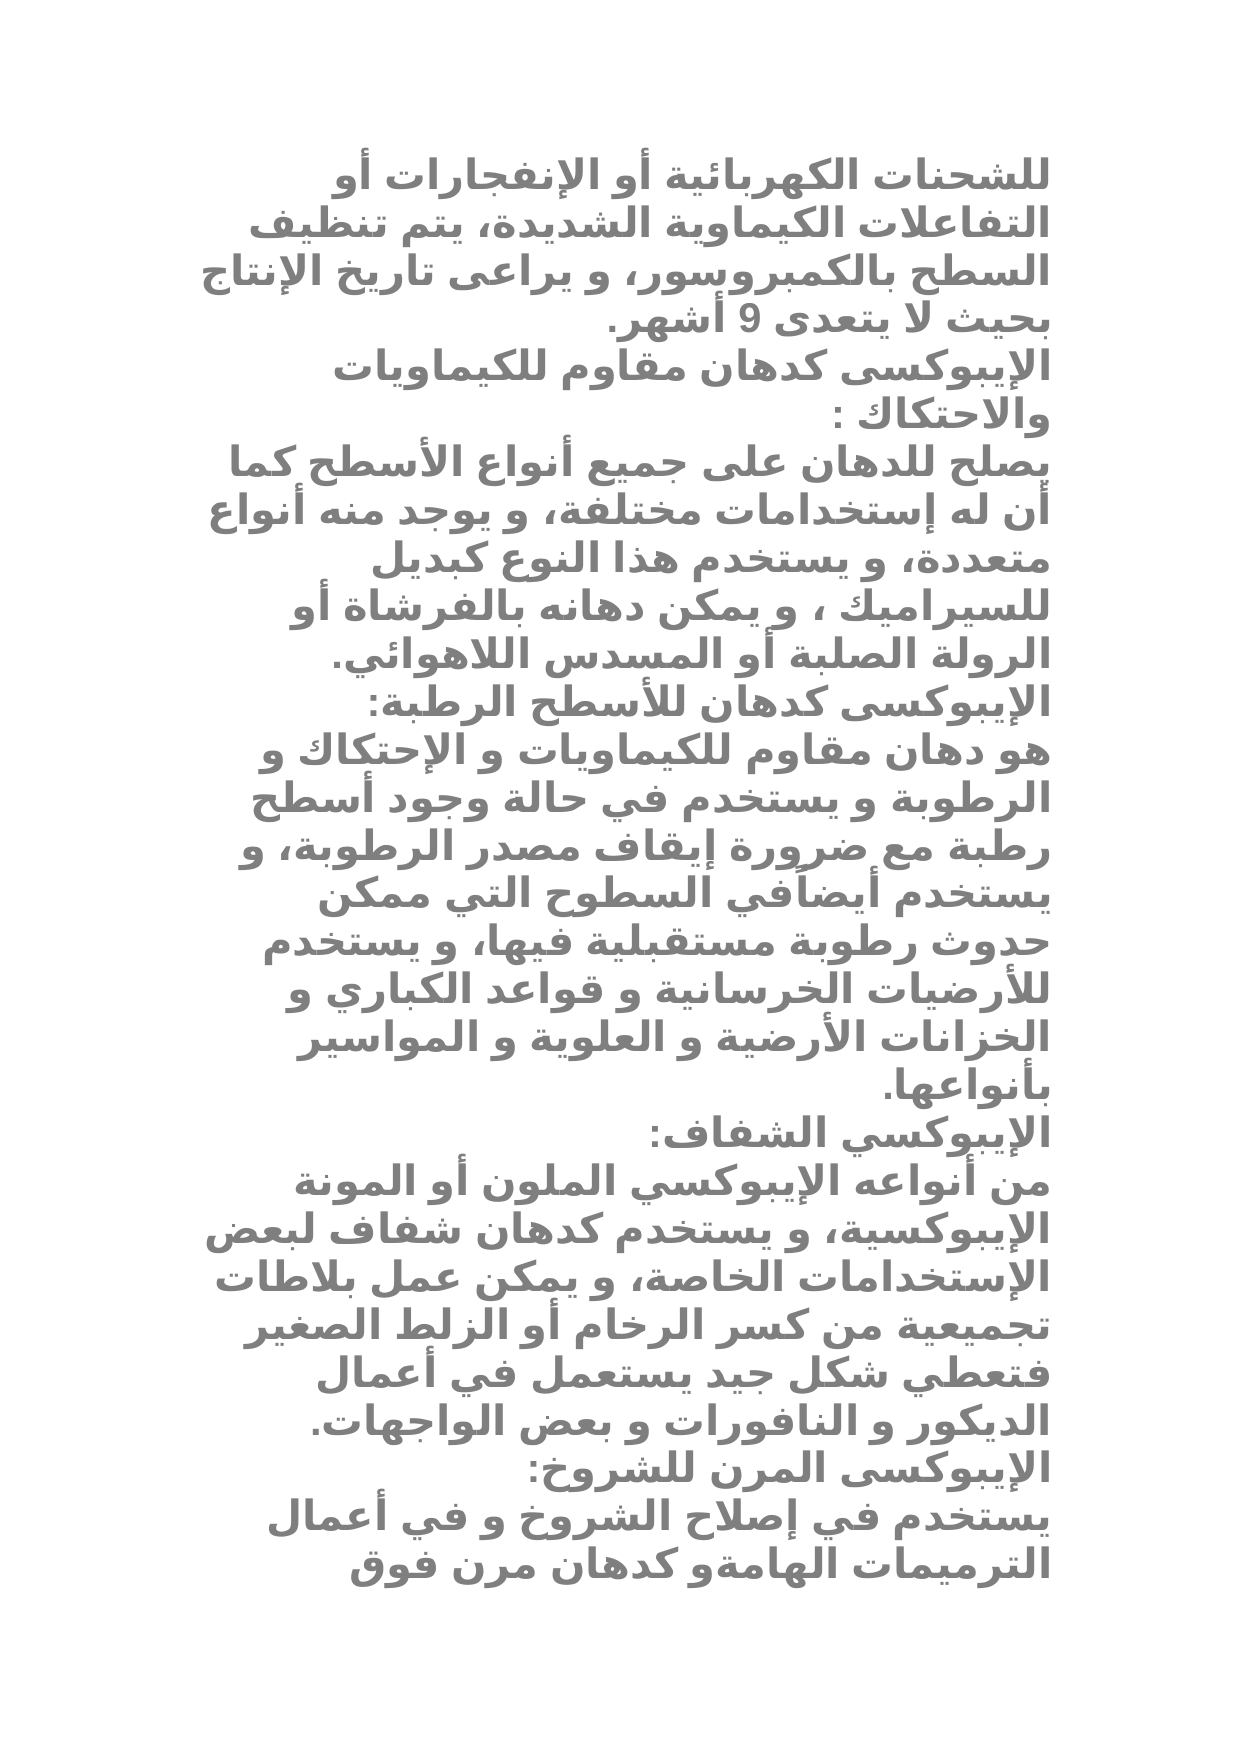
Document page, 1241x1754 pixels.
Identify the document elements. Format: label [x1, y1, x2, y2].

text [187, 150, 1053, 1587]
